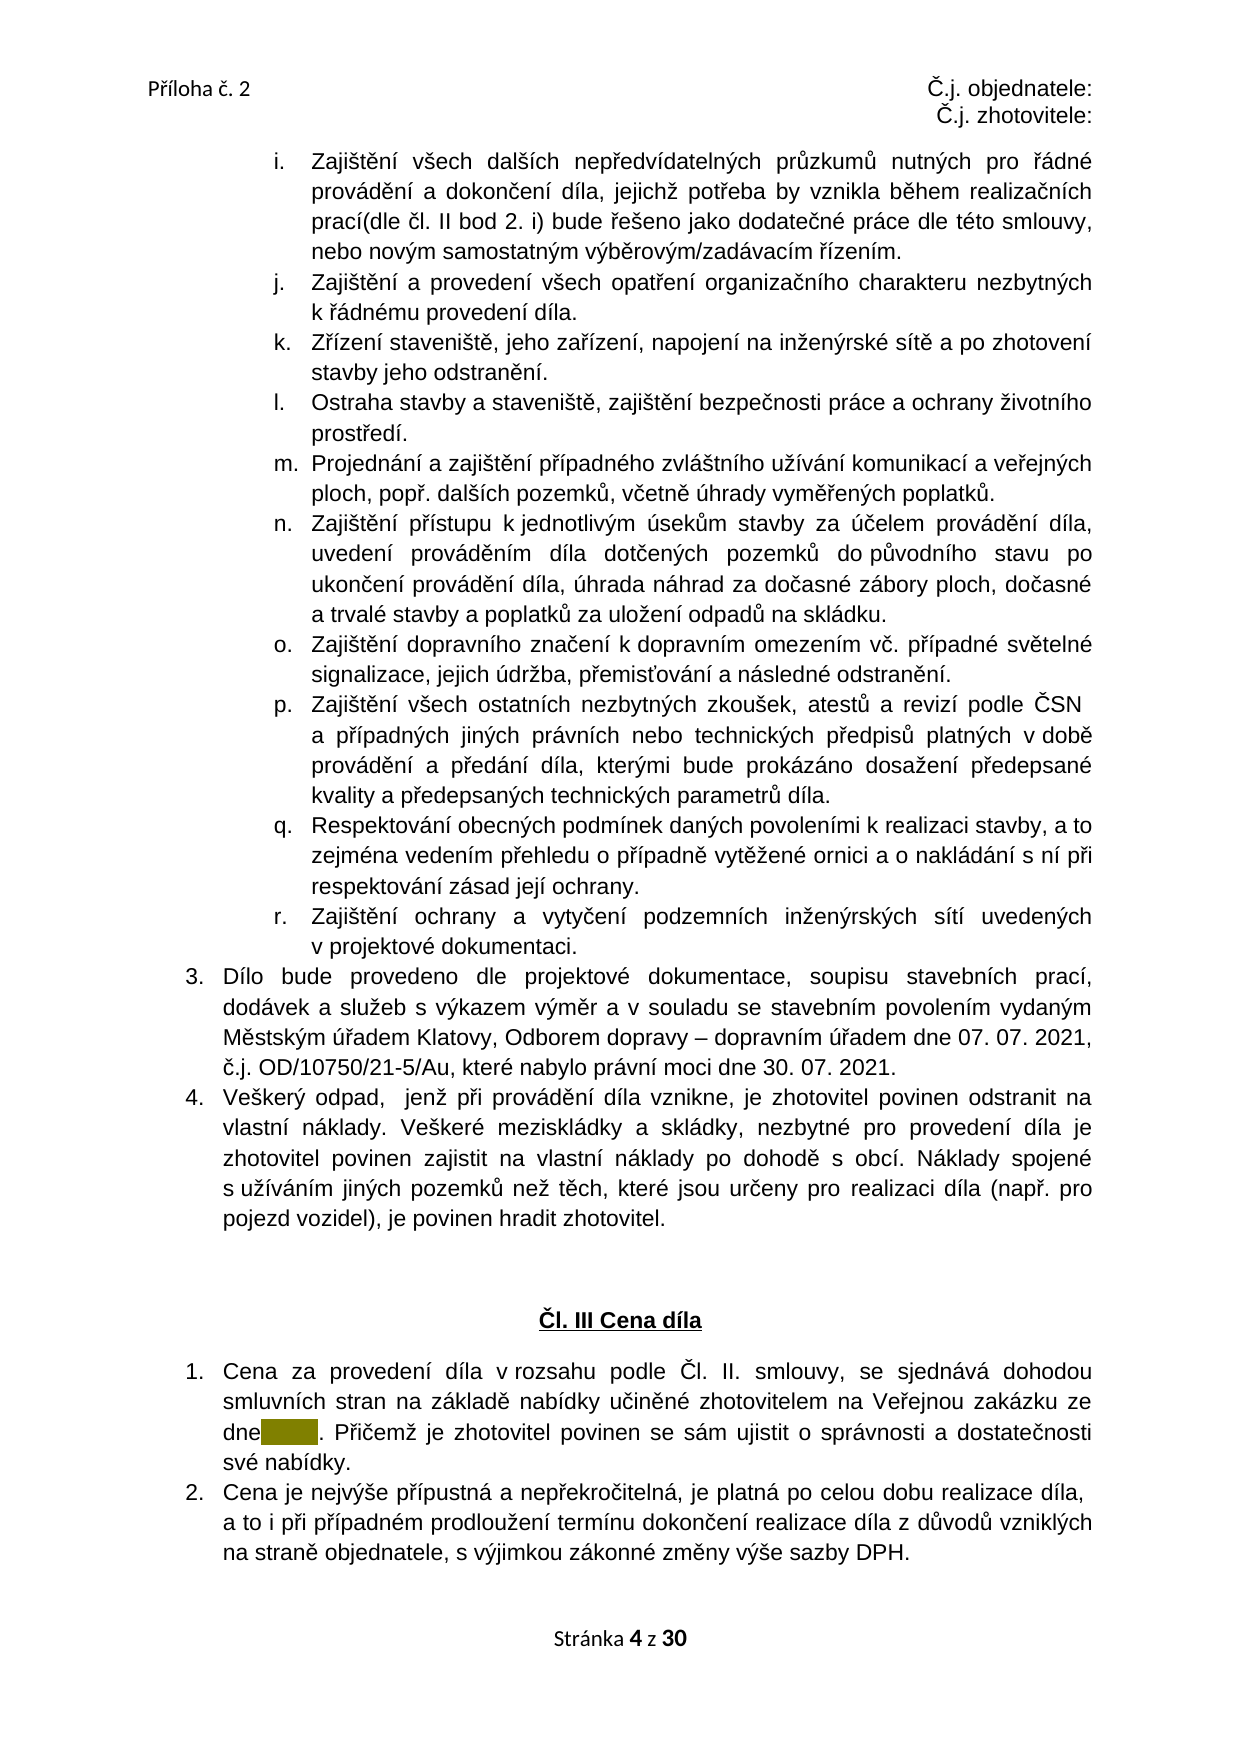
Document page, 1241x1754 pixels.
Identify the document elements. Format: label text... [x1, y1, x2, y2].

list Zajištění a provedení všech opatření organizačního charakteru nezbytných k řádnému provedení díla. [274, 268, 1093, 325]
list Cena za provedení díla v rozsahu podle Čl. II. smlouvy, se sjednává dohodou smluvních stran na základě nabídky učiněné zhotovitelem na Veřejnou zakázku ze dne . Přičemž je zhotovitel povinen se sám ujistit o správnosti a dostatečnosti své nabídky. [185, 1358, 1093, 1475]
list Dílo bude provedeno dle projektové dokumentace, soupisu stavebních prací, dodávek a služeb s výkazem výměr a v souladu se stavebním povolením vydaným Městským úřadem Klatovy, Odborem dopravy – dopravním úřadem dne 07. 07. 2021, č.j. OD/10750/21-5/Au, které nabylo právní moci dne 30. 07. 2021. [185, 963, 1093, 1080]
list Zajištění všech ostatních nezbytných zkoušek, atestů a revizí podle ČSN a případných jiných právních nebo technických předpisů platných v době provádění a předání díla, kterými bude prokázáno dosažení předepsané kvality a předepsaných technických parametrů díla. [274, 691, 1093, 808]
list Zajištění ochrany a vytyčení podzemních inženýrských sítí uvedených v projektové dokumentaci. [274, 903, 1093, 959]
text Čl. III Cena díla [148, 1307, 1093, 1333]
list Ostraha stavby a staveniště, zajištění bezpečnosti práce a ochrany životního prostředí. [274, 389, 1093, 446]
list Zajištění přístupu k jednotlivým úsekům stavby za účelem provádění díla, uvedení prováděním díla dotčených pozemků do původního stavu po ukončení provádění díla, úhrada náhrad za dočasné zábory ploch, dočasné a trvalé stavby a poplatků za uložení odpadů na skládku. [274, 510, 1093, 627]
list Zajištění všech dalších nepředvídatelných průzkumů nutných pro řádné provádění a dokončení díla, jejichž potřeba by vznikla během realizačních prací(dle čl. II bod 2. i) bude řešeno jako dodatečné práce dle této smlouvy, nebo novým samostatným výběrovým/zadávacím řízením. [274, 148, 1093, 264]
list Respektování obecných podmínek daných povoleními k realizaci stavby, a to zejména vedením přehledu o případně vytěžené ornici a o nakládání s ní při respektování zásad její ochrany. [274, 812, 1093, 899]
list Veškerý odpad, jenž při provádění díla vznikne, je zhotovitel povinen odstranit na vlastní náklady. Veškeré meziskládky a skládky, nezbytné pro provedení díla je zhotovitel povinen zajistit na vlastní náklady po dohodě s obcí. Náklady spojené s užíváním jiných pozemků než těch, které jsou určeny pro realizaci díla (např. pro pojezd vozidel), je povinen hradit zhotovitel. [185, 1084, 1093, 1231]
list Zajištění dopravního značení k dopravním omezením vč. případné světelné signalizace, jejich údržba, přemisťování a následné odstranění. [274, 631, 1093, 687]
list Zřízení staveniště, jeho zařízení, napojení na inženýrské sítě a po zhotovení stavby jeho odstranění. [274, 329, 1093, 385]
list Projednání a zajištění případného zvláštního užívání komunikací a veřejných ploch, popř. dalších pozemků, včetně úhrady vyměřených poplatků. [274, 450, 1093, 506]
list Cena je nejvýše přípustná a nepřekročitelná, je platná po celou dobu realizace díla, a to i při případném prodloužení termínu dokončení realizace díla z důvodů vzniklých na straně objednatele, s výjimkou zákonné změny výše sazby DPH. [185, 1479, 1093, 1566]
